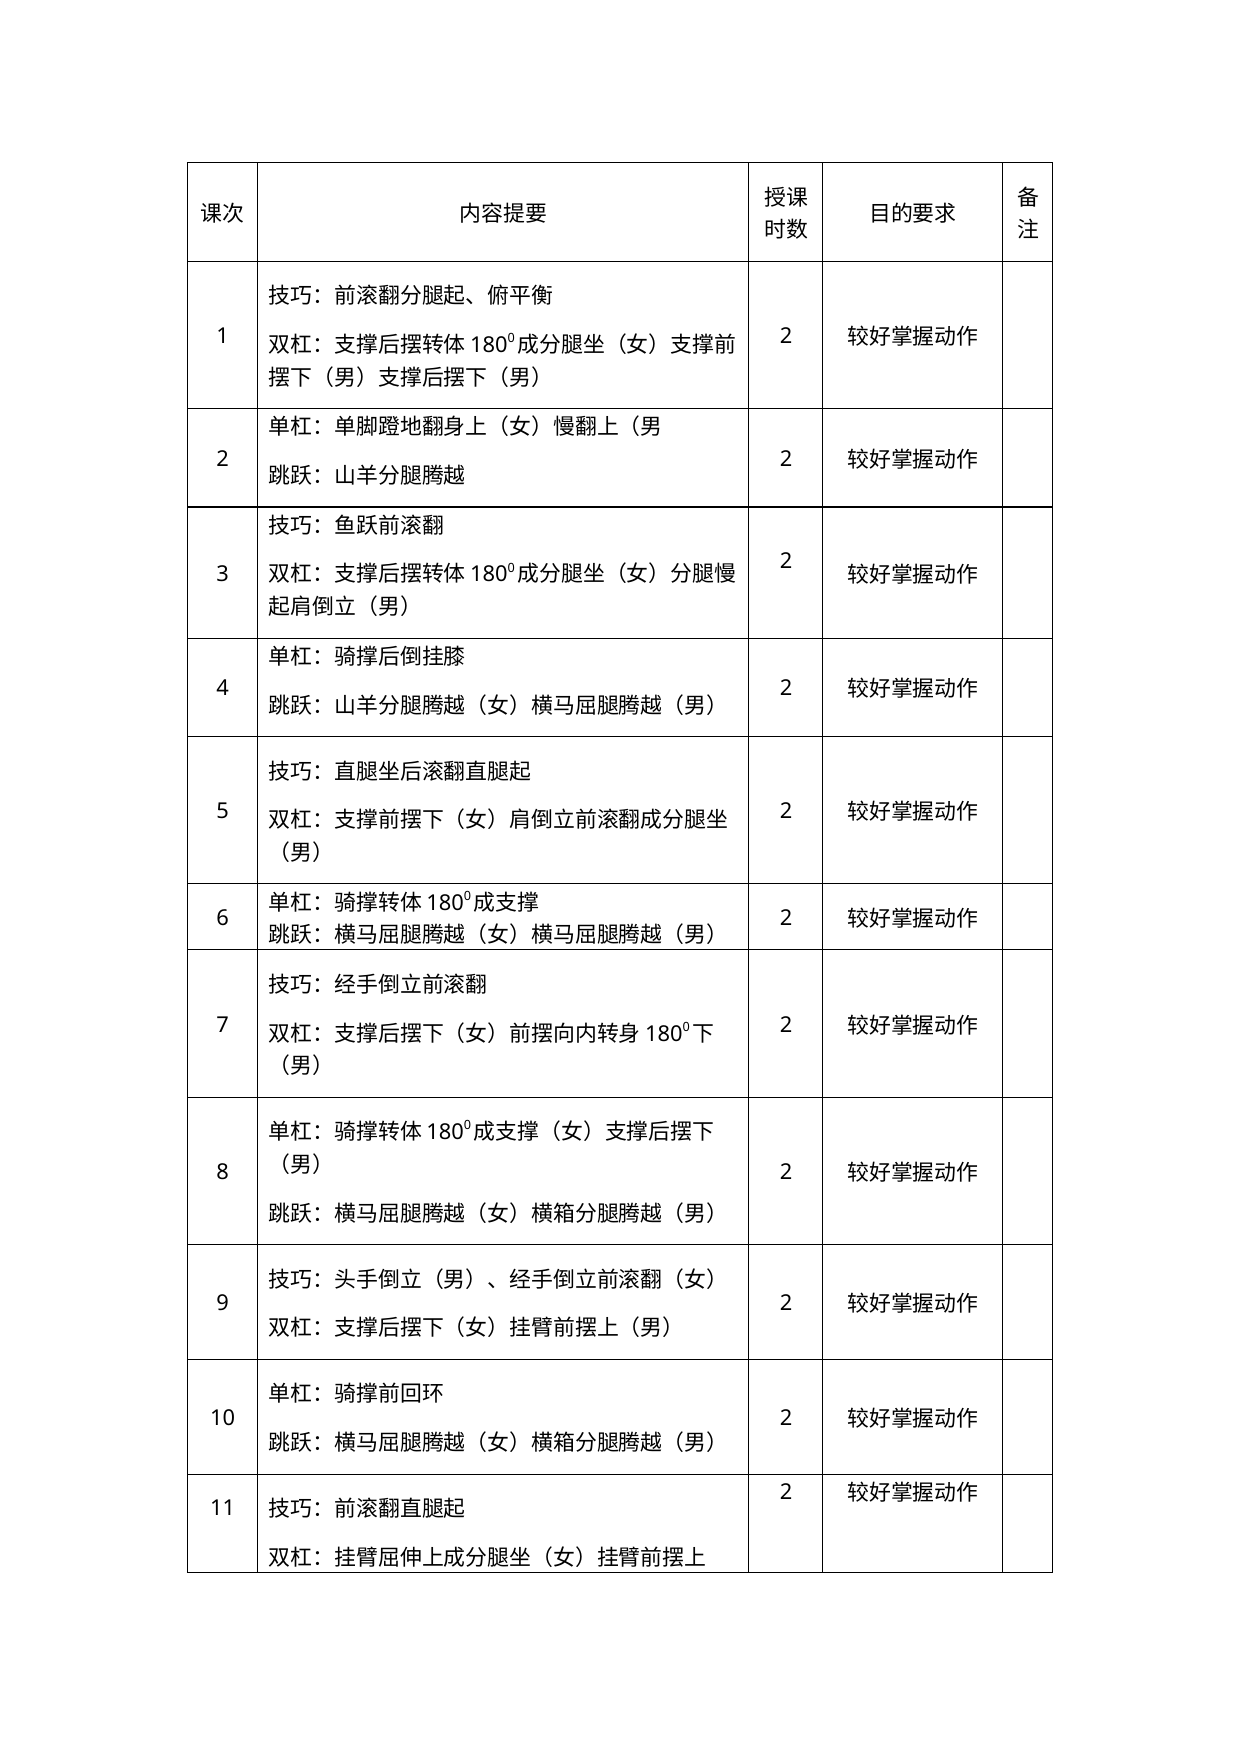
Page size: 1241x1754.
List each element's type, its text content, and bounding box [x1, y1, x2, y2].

table_cell 单杠：单脚蹬地翻身上（女）慢翻上（男 跳跃：山羊分腿腾越 [258, 409, 748, 506]
table_cell 10 [188, 1360, 257, 1473]
table_cell 较好掌握动作 [823, 1098, 1002, 1244]
table_cell 较好掌握动作 [823, 262, 1002, 408]
table_cell [1003, 737, 1052, 883]
table_header 目的要求 [823, 163, 1002, 261]
table_cell [1003, 508, 1052, 637]
table_cell 2 [749, 884, 822, 949]
table_cell 8 [188, 1098, 257, 1244]
table_cell 较好掌握动作 [823, 639, 1002, 736]
table_cell 2 [749, 262, 822, 408]
table_cell 较好掌握动作 [823, 950, 1002, 1097]
table_cell 2 [749, 1475, 822, 1572]
table_cell 较好掌握动作 [823, 1360, 1002, 1473]
table_cell [1003, 1475, 1052, 1572]
table_cell 较好掌握动作 [823, 508, 1002, 637]
table_cell [1003, 1098, 1052, 1244]
table_cell 9 [188, 1245, 257, 1359]
table_cell 7 [188, 950, 257, 1097]
table_cell 技巧：经手倒立前滚翻 双杠：支撑后摆下（女）前摆向内转身1800下（男） [258, 950, 748, 1097]
table_cell 技巧：鱼跃前滚翻 双杠：支撑后摆转体1800成分腿坐（女）分腿慢起肩倒立（男） [258, 508, 748, 637]
table_cell 2 [749, 508, 822, 637]
table_cell [1003, 1245, 1052, 1359]
table_cell 单杠：骑撑后倒挂膝 跳跃：山羊分腿腾越（女）横马屈腿腾越（男） [258, 639, 748, 736]
table_header 授课时数 [749, 163, 822, 261]
table_header 课次 [188, 163, 257, 261]
table_cell 2 [749, 639, 822, 736]
table_cell [1003, 639, 1052, 736]
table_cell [258, 1475, 748, 1572]
table_cell 2 [188, 409, 257, 506]
table_cell 较好掌握动作 [823, 1245, 1002, 1359]
table_cell [1003, 262, 1052, 408]
table_cell 较好掌握动作 [823, 737, 1002, 883]
table_header 备注 [1003, 163, 1052, 261]
table_cell 单杠：骑撑转体1800成支撑 跳跃：横马屈腿腾越（女）横马屈腿腾越（男） [258, 884, 748, 949]
table_cell [1003, 1360, 1052, 1473]
table_cell 11 [188, 1475, 257, 1572]
table_cell [1003, 884, 1052, 949]
table_cell 2 [749, 1360, 822, 1473]
table_cell 5 [188, 737, 257, 883]
table_cell 4 [188, 639, 257, 736]
table_cell 2 [749, 409, 822, 506]
table_cell 3 [188, 508, 257, 637]
table_cell 2 [749, 737, 822, 883]
table_cell 6 [188, 884, 257, 949]
table_cell [1003, 950, 1052, 1097]
table_cell 单杠：骑撑转体1800成支撑（女）支撑后摆下（男） 跳跃：横马屈腿腾越（女）横箱分腿腾越（男） [258, 1098, 748, 1244]
table_cell 1 [188, 262, 257, 408]
table_cell 较好掌握动作 [823, 1475, 1002, 1572]
table_cell [1003, 409, 1052, 506]
table_cell 较好掌握动作 [823, 409, 1002, 506]
table_cell 2 [749, 950, 822, 1097]
table_cell 技巧：直腿坐后滚翻直腿起 双杠：支撑前摆下（女）肩倒立前滚翻成分腿坐（男） [258, 737, 748, 883]
table_cell 较好掌握动作 [823, 884, 1002, 949]
table_cell 单杠：骑撑前回环 跳跃：横马屈腿腾越（女）横箱分腿腾越（男） [258, 1360, 748, 1473]
table_header 内容提要 [258, 163, 748, 261]
table_cell 2 [749, 1245, 822, 1359]
table_cell 技巧：头手倒立（男）、经手倒立前滚翻（女） 双杠：支撑后摆下（女）挂臂前摆上（男） [258, 1245, 748, 1359]
table_cell 技巧：前滚翻分腿起、俯平衡 双杠：支撑后摆转体1800成分腿坐（女）支撑前摆下（男）支撑后摆下（男） [258, 262, 748, 408]
table_cell 2 [749, 1098, 822, 1244]
